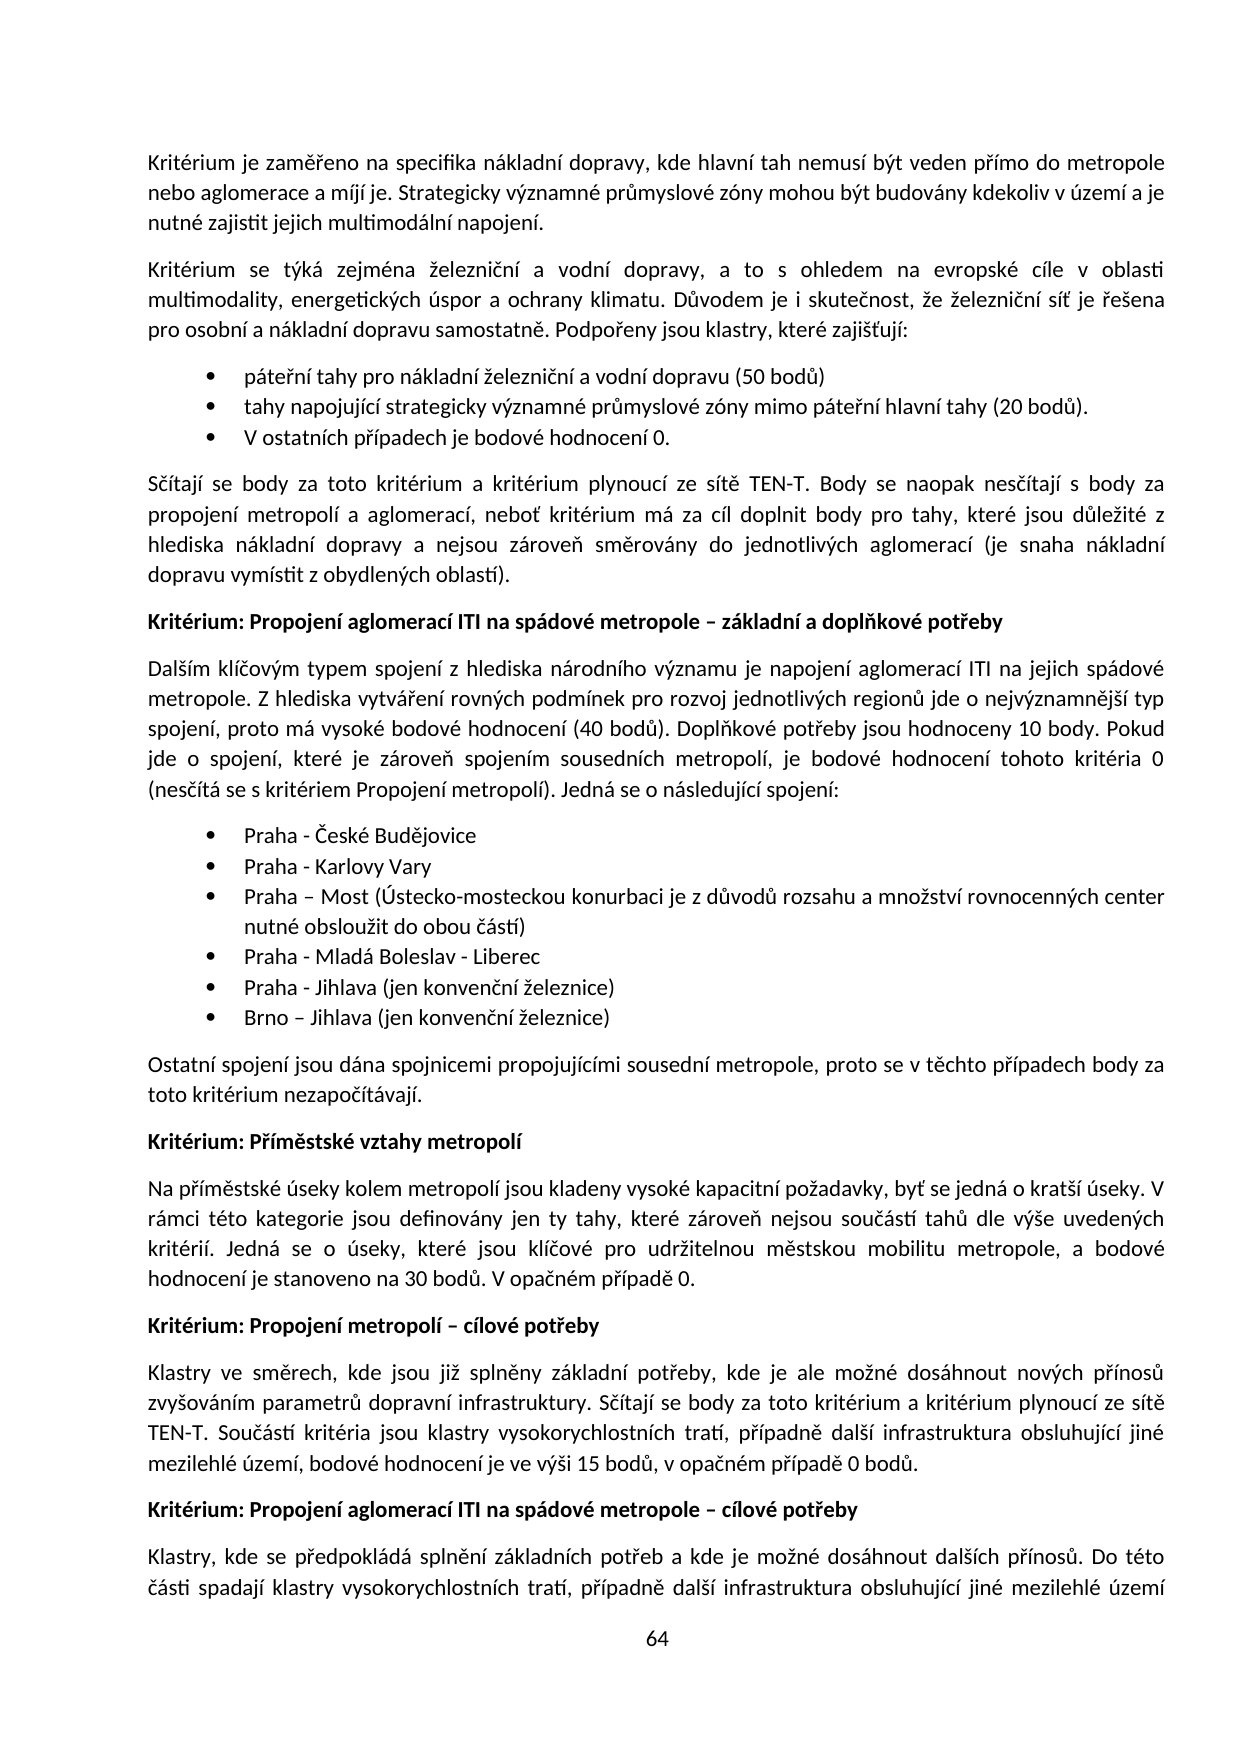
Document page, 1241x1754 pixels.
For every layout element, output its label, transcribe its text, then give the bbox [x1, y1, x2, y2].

text Dalším klíčovým typem spojení z hlediska národního významu je napojení aglomerací ITI na jejich spádové metropole. Z hlediska vytváření rovných podmínek pro rozvoj jednotlivých regionů jde o nejvýznamnější typ spojení, proto má vysoké bodové hodnocení (40 bodů). Doplňkové potřeby jsou hodnoceny 10 body. Pokud jde o spojení, které je zároveň spojením sousedních metropolí, je bodové hodnocení tohoto kritéria 0 (nesčítá se s kritériem Propojení metropolí). Jedná se o následující spojení: [148, 654, 1167, 803]
text Na příměstské úseky kolem metropolí jsou kladeny vysoké kapacitní požadavky, byť se jedná o kratší úseky. V rámci této kategorie jsou definovány jen ty tahy, které zároveň nejsou součástí tahů dle výše uvedených kritérií. Jedná se o úseky, které jsou klíčové pro udržitelnou městskou mobilitu metropole, a bodové hodnocení je stanoveno na 30 bodů. V opačném případě 0. [148, 1174, 1167, 1292]
list páteřní tahy pro nákladní železniční a vodní dopravu (50 bodů) [207, 362, 1167, 390]
text Kritérium je zaměřeno na specifika nákladní dopravy, kde hlavní tah nemusí být veden přímo do metropole nebo aglomerace a míjí je. Strategicky významné průmyslové zóny mohou být budovány kdekoliv v území a je nutné zajistit jejich multimodální napojení. [148, 148, 1167, 236]
text Kritérium: Propojení metropolí – cílové potřeby [148, 1311, 1167, 1339]
list Brno – Jihlava (jen konvenční železnice) [207, 1003, 1167, 1031]
list Praha - Mladá Boleslav - Liberec [207, 942, 1167, 970]
list Praha – Most (Ústecko-mosteckou konurbaci je z důvodů rozsahu a množství rovnocenných center nutné obsloužit do obou částí) [207, 882, 1167, 940]
text Klastry ve směrech, kde jsou již splněny základní potřeby, kde je ale možné dosáhnout nových přínosů zvyšováním parametrů dopravní infrastruktury. Sčítají se body za toto kritérium a kritérium plynoucí ze sítě TEN-T. Součástí kritéria jsou klastry vysokorychlostních tratí, případně další infrastruktura obsluhující jiné mezilehlé území, bodové hodnocení je ve výši 15 bodů, v opačném případě 0 bodů. [148, 1358, 1167, 1477]
text Kritérium: Propojení aglomerací ITI na spádové metropole – cílové potřeby [148, 1496, 1167, 1523]
text Kritérium: Propojení aglomerací ITI na spádové metropole – základní a doplňkové potřeby [148, 607, 1167, 635]
list Praha - Jihlava (jen konvenční železnice) [207, 973, 1167, 1001]
text Sčítají se body za toto kritérium a kritérium plynoucí ze sítě TEN-T. Body se naopak nesčítají s body za propojení metropolí a aglomerací, neboť kritérium má za cíl doplnit body pro tahy, které jsou důležité z hlediska nákladní dopravy a nejsou zároveň směrovány do jednotlivých aglomerací (je snaha nákladní dopravu vymístit z obydlených oblastí). [148, 469, 1167, 588]
list tahy napojující strategicky významné průmyslové zóny mimo páteřní hlavní tahy (20 bodů). [207, 392, 1167, 420]
text Kritérium se týká zejména železniční a vodní dopravy, a to s ohledem na evropské cíle v oblasti multimodality, energetických úspor a ochrany klimatu. Důvodem je i skutečnost, že železniční síť je řešena pro osobní a nákladní dopravu samostatně. Podpořeny jsou klastry, které zajišťují: [148, 255, 1167, 343]
text Kritérium: Příměstské vztahy metropolí [148, 1127, 1167, 1155]
list Praha - České Budějovice [207, 822, 1167, 849]
list Praha - Karlovy Vary [207, 852, 1167, 880]
list V ostatních případech je bodové hodnocení 0. [207, 423, 1167, 451]
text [148, 1542, 1167, 1601]
text Ostatní spojení jsou dána spojnicemi propojujícími sousední metropole, proto se v těchto případech body za toto kritérium nezapočítávají. [148, 1050, 1167, 1108]
